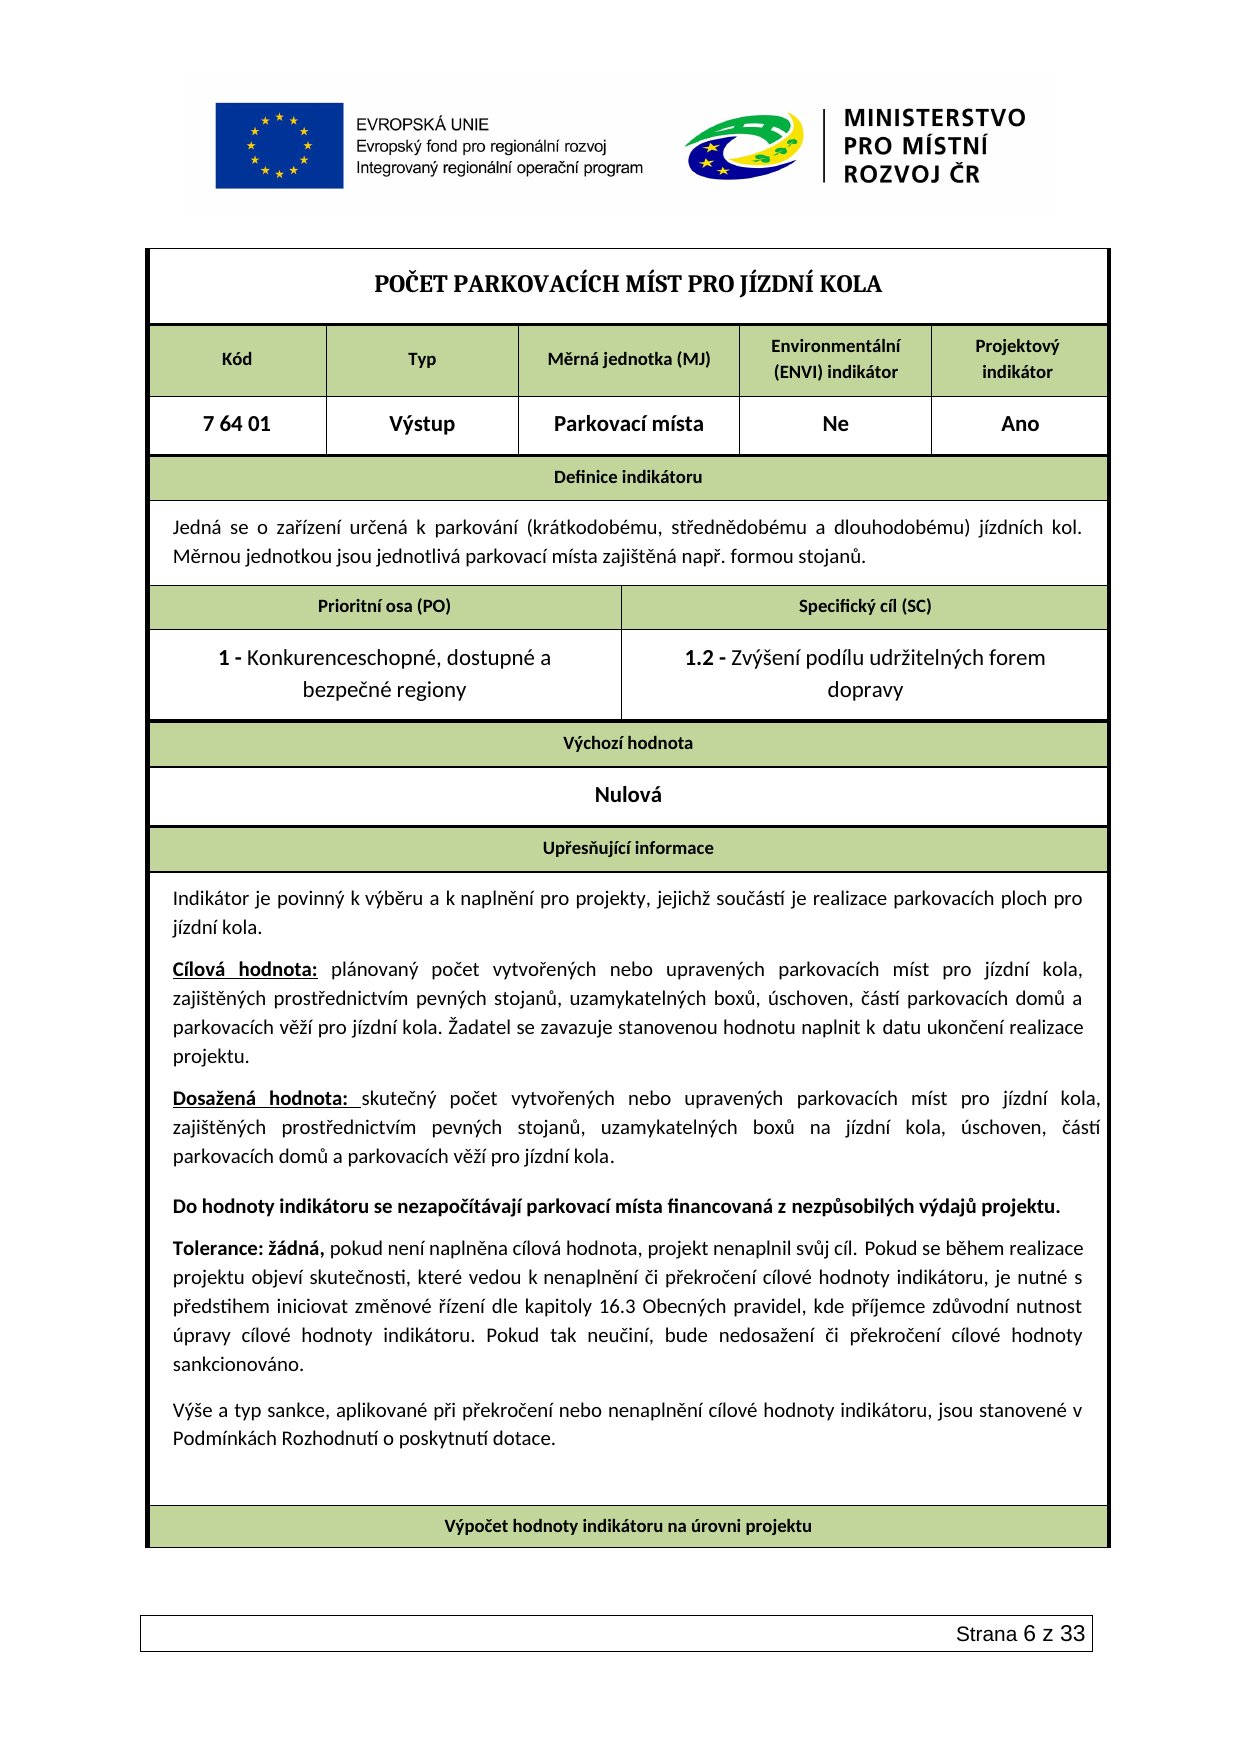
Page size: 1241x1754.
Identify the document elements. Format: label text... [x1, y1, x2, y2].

table_cell Prioritní osa (PO) [150, 586, 621, 629]
table_cell Počet parkovacích míst pro jízdní kola [150, 249, 1107, 323]
table_cell Měrná jednotka (MJ) [519, 326, 739, 396]
table_cell 7 64 01 [150, 397, 326, 454]
table_cell Jedná se o zařízení určená k parkování (krátkodobému, střednědobému a dlouhodobému) jízdních kol. Měrnou jednotkou jsou jednotlivá parkovací místa zajištěná např. formou stojanů. [150, 501, 1107, 585]
table_cell Ne [740, 397, 931, 454]
table_cell Typ [327, 326, 518, 396]
table_cell Výstup [327, 397, 518, 454]
table_cell Výpočet hodnoty indikátoru na úrovni projektu [150, 1506, 1107, 1547]
table_cell Nulová [150, 768, 1107, 825]
table_cell Environmentální (ENVI) indikátor [740, 326, 931, 396]
table_cell 1 - Konkurenceschopné, dostupné a bezpečné regiony [150, 630, 621, 719]
table_cell Definice indikátoru [150, 457, 1107, 500]
table_cell Ano [932, 397, 1107, 454]
picture [187, 73, 1053, 217]
table_cell Indikátor je povinný k výběru a k naplnění pro projekty, jejichž součástí je realizace parkovacích ploch pro jízdní kola. Cílová hodnota: plánovaný počet vytvořených nebo upravených parkovacích míst pro jízdní kola, zajištěných prostřednictvím pevných stojanů, uzamykatelných boxů, úschoven, částí parkovacích domů a parkovacích věží pro jízdní kola. Žadatel se zavazuje stanovenou hodnotu naplnit k datu ukončení realizace projektu. Dosažená hodnota: skutečný počet vytvořených nebo upravených parkovacích míst pro jízdní kola, zajištěných prostřednictvím pevných stojanů, uzamykatelných boxů na jízdní kola, úschoven, částí parkovacích domů a parkovacích věží pro jízdní kola. Do hodnoty indikátoru se nezapočítávají parkovací místa financovaná z nezpůsobilých výdajů projektu. Tolerance: žádná, pokud není naplněna cílová hodnota, projekt nenaplnil svůj cíl. Pokud se během realizace projektu objeví skutečnosti, které vedou k nenaplnění či překročení cílové hodnoty indikátoru, je nutné s předstihem iniciovat změnové řízení dle kapitoly 16.3 Obecných pravidel, kde příjemce zdůvodní nutnost úpravy cílové hodnoty indikátoru. Pokud tak neučiní, bude nedosažení či překročení cílové hodnoty sankcionováno. Výše a typ sankce, aplikované při překročení nebo nenaplnění cílové hodnoty indikátoru, jsou stanovené v Podmínkách Rozhodnutí o poskytnutí dotace. [150, 873, 1107, 1504]
table_cell Parkovací místa [519, 397, 739, 454]
table_cell Kód [150, 326, 326, 396]
table_cell 1.2 - Zvýšení podílu udržitelných forem dopravy [622, 630, 1107, 719]
table_cell Upřesňující informace [150, 828, 1107, 871]
table_cell Projektový indikátor [932, 326, 1107, 396]
table_cell Výchozí hodnota [150, 723, 1107, 766]
table_cell Specifický cíl (SC) [622, 586, 1107, 629]
